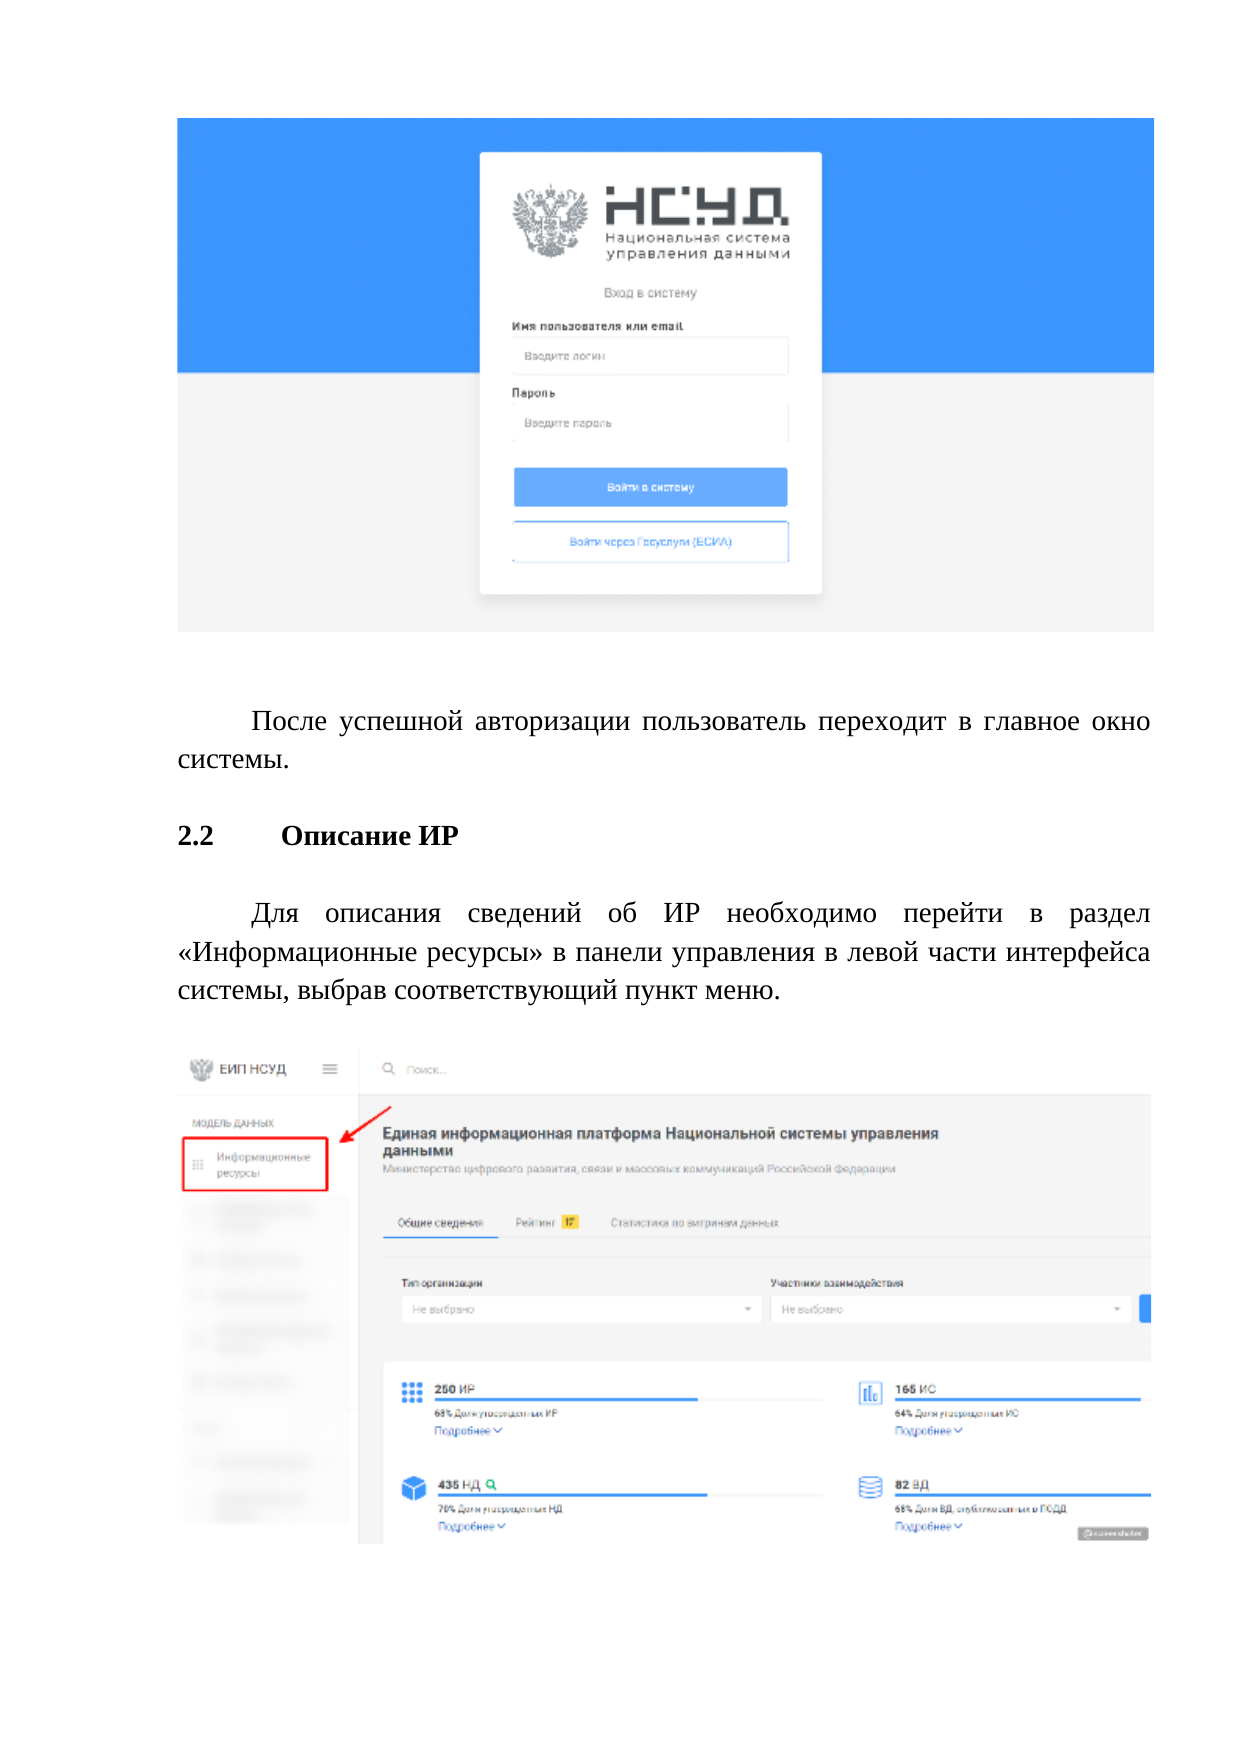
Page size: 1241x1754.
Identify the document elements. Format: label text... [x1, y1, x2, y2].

picture [177, 1049, 1152, 1544]
text Для описания сведений об ИР необходимо перейти в раздел «Информационные ресурсы» в панели управления в левой части интерфейса системы, выбрав соответствующий пункт меню. [177, 895, 1152, 1006]
text После успешной авторизации пользователь переходит в главное окно системы. [177, 703, 1152, 775]
subtitle Описание ИР [177, 818, 1152, 852]
picture [177, 118, 1155, 632]
